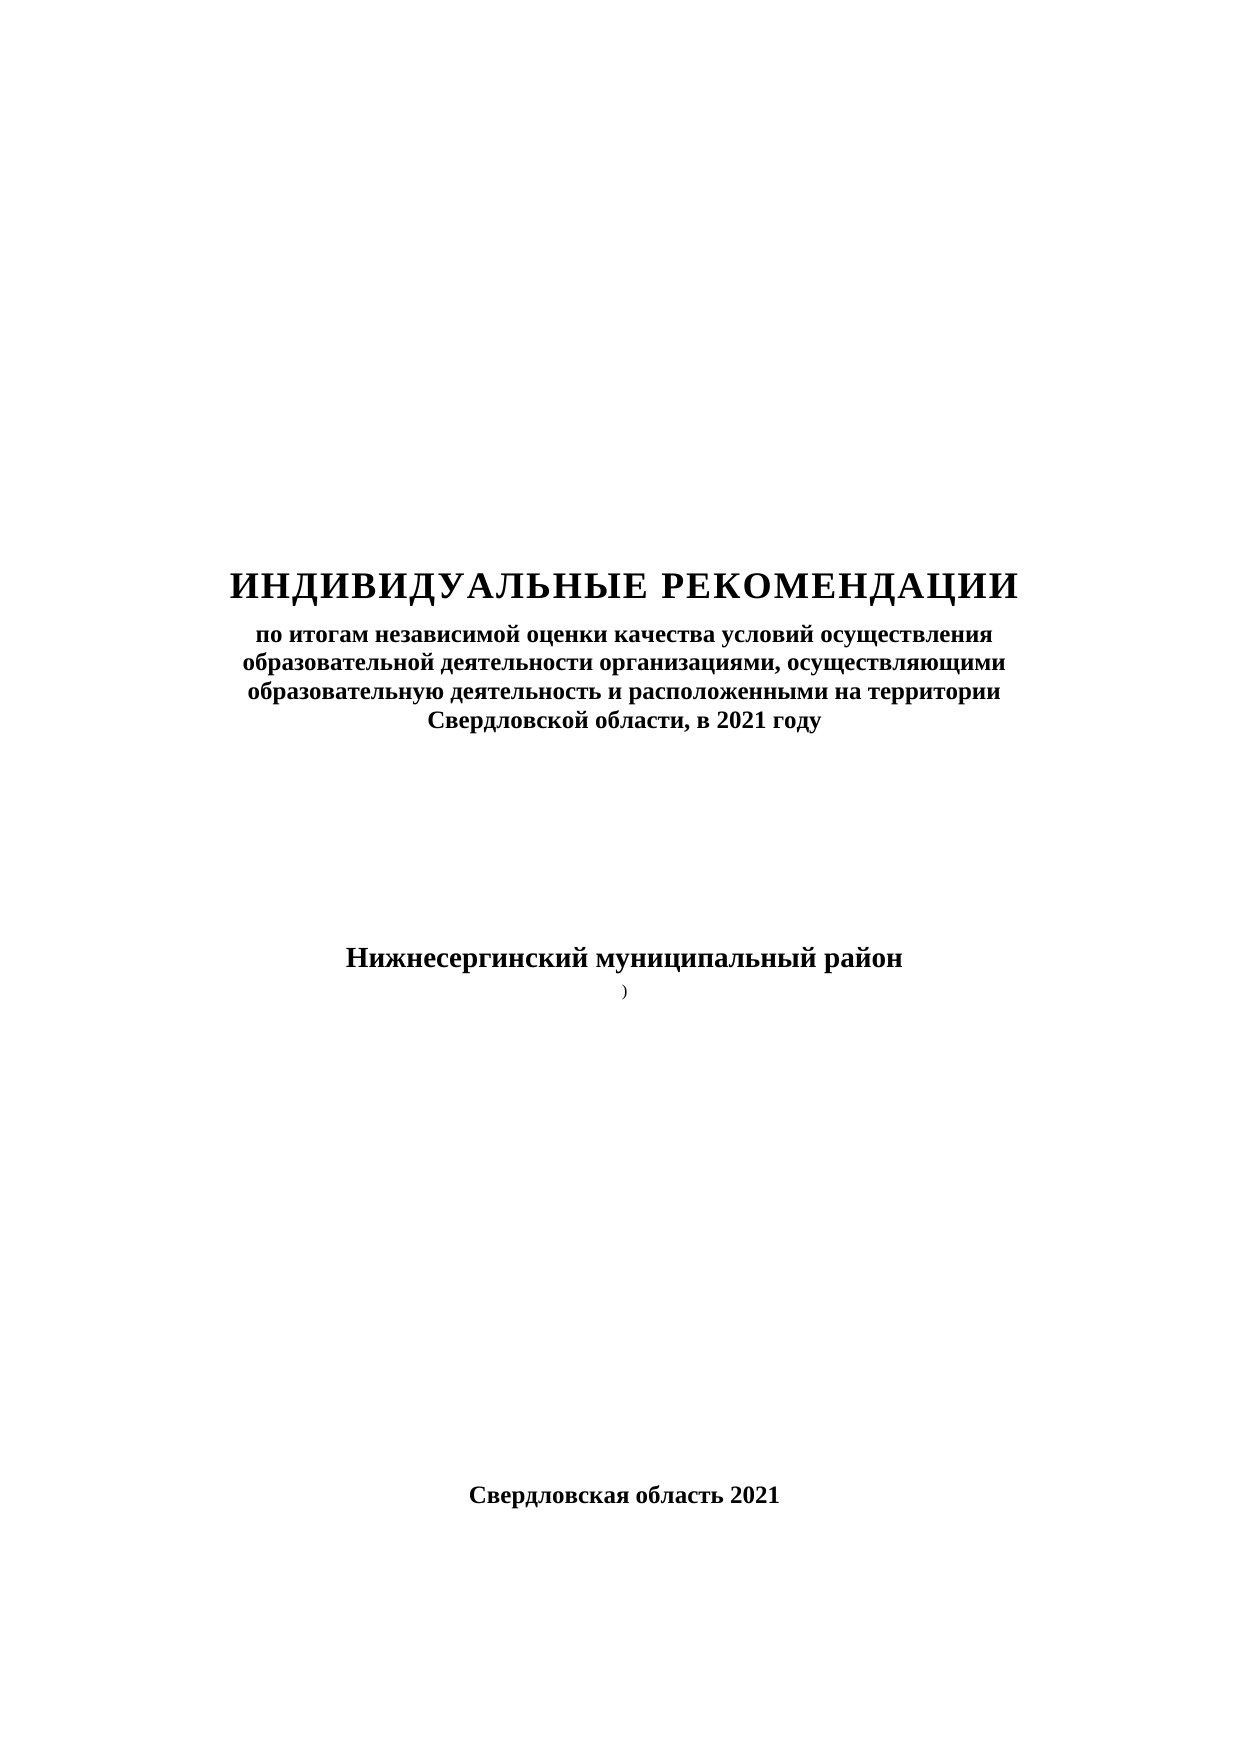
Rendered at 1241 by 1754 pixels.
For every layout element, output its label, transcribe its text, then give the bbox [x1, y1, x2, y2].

text ) [177, 980, 1071, 999]
text ИНДИВИДУАЛЬНЫЕ РЕКОМЕНДАЦИИ [177, 563, 1071, 606]
text Нижнесергинский муниципальный район [177, 941, 1071, 974]
text Свердловская область 2021 [177, 1481, 1071, 1509]
text по итогам независимой оценки качества условий осуществления образовательной деятельности организациями, осуществляющими образовательную деятельность и расположенными на территории Свердловской области, в 2021 году [177, 619, 1071, 734]
